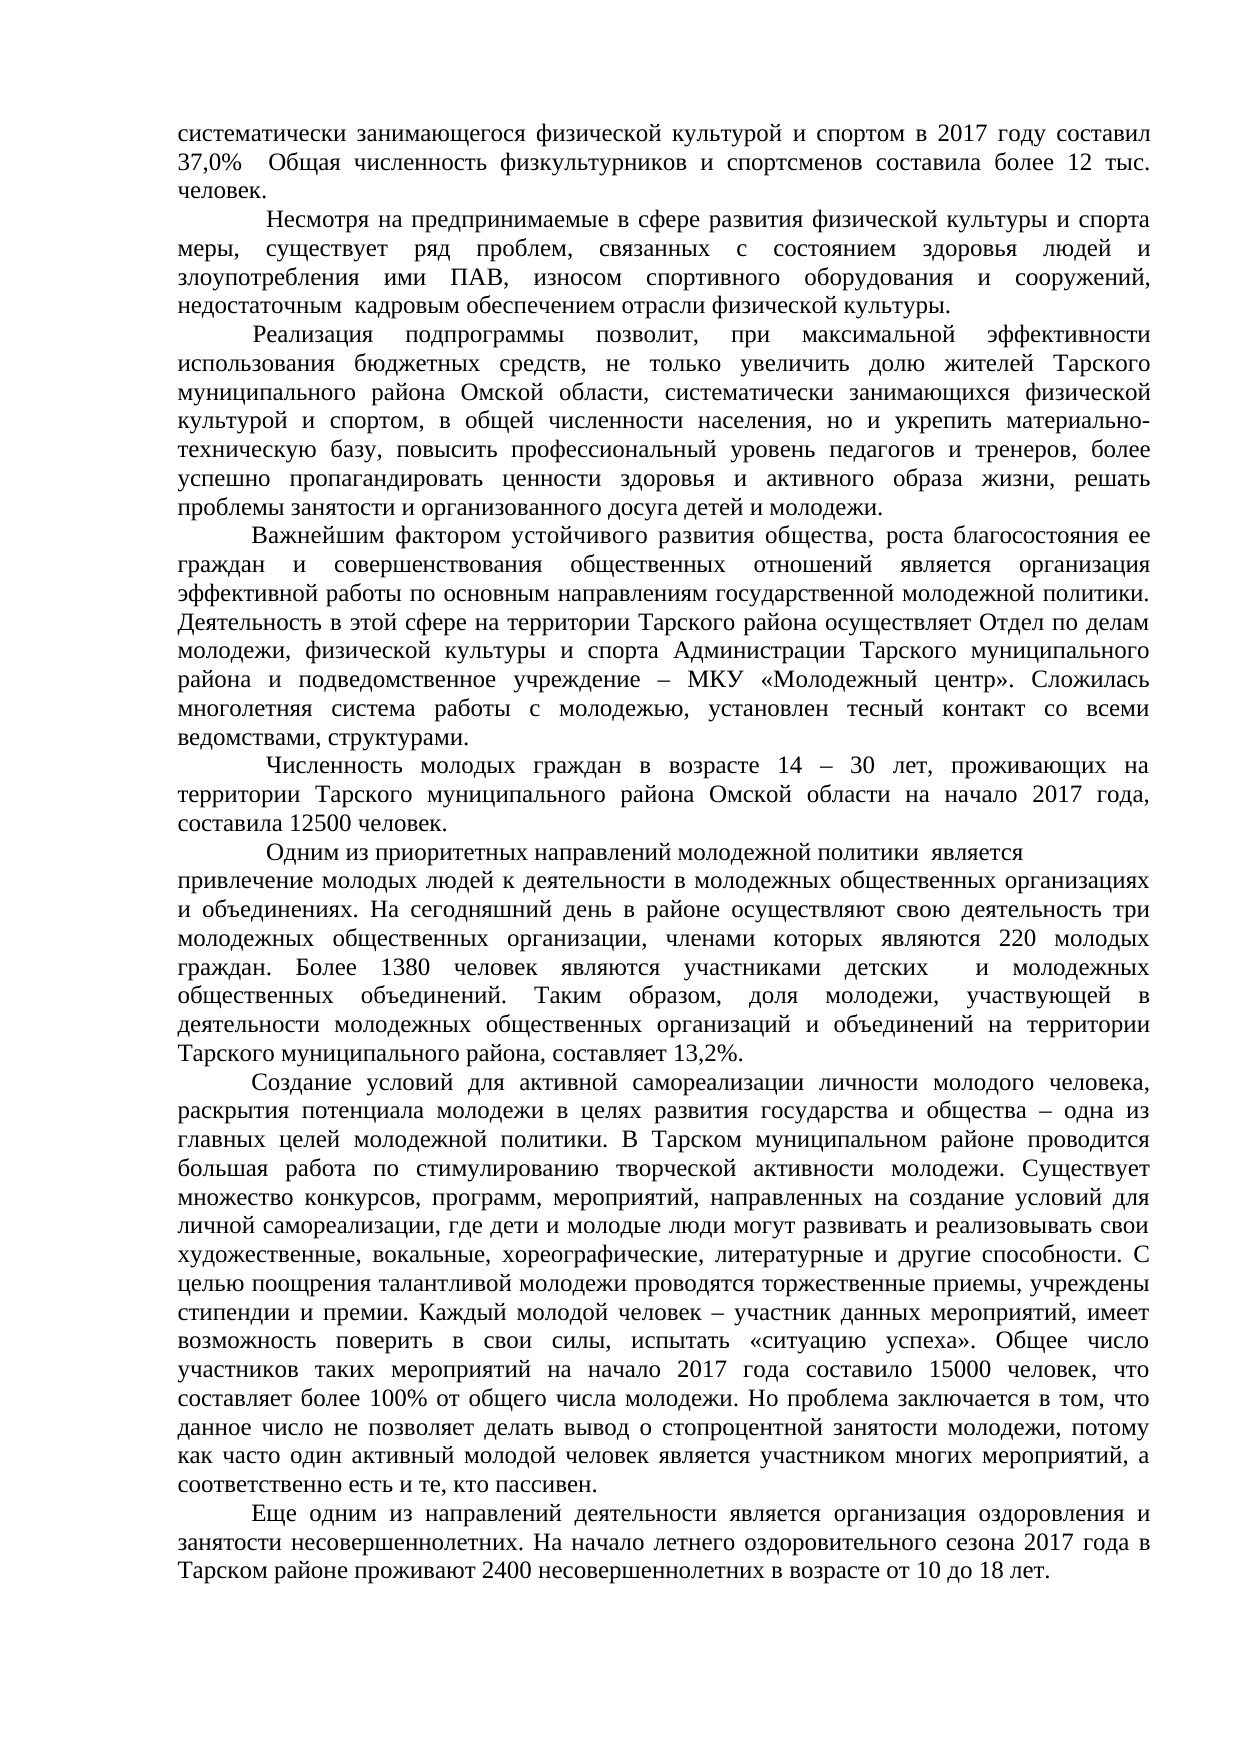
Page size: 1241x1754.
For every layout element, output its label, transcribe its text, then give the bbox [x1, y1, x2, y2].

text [177, 118, 1152, 204]
text привлечение молодых людей к деятельности в молодежных общественных организациях и объединениях. На сегодняшний день в районе осуществляют свою деятельность три молодежных общественных организации, членами которых являются 220 молодых граждан. Более 1380 человек являются участниками детских и молодежных общественных объединений. Таким образом, доля молодежи, участвующей в деятельности молодежных общественных организаций и объединений на территории Тарского муниципального района, составляет 13,2%. [177, 866, 1151, 1067]
text Реализация подпрограммы позволит, при максимальной эффективности использования бюджетных средств, не только увеличить долю жителей Тарского муниципального района Омской области, систематически занимающихся физической культурой и спортом, в общей численности населения, но и укрепить материально-техническую базу, повысить профессиональный уровень педагогов и тренеров, более успешно пропагандировать ценности здоровья и активного образа жизни, решать проблемы занятости и организованного досуга детей и молодежи. [177, 319, 1152, 521]
text Еще одним из направлений деятельности является организация оздоровления и занятости несовершеннолетних. На начало летнего оздоровительного сезона 2017 года в Тарском районе проживают 2400 несовершеннолетних в возрасте от 10 до 18 лет. [177, 1498, 1152, 1584]
text Несмотря на предпринимаемые в сфере развития физической культуры и спорта меры, существует ряд проблем, связанных с состоянием здоровья людей и злоупотребления ими ПАВ, износом спортивного оборудования и сооружений, недостаточным кадровым обеспечением отрасли физической культуры. [177, 204, 1152, 319]
text Одним из приоритетных направлений молодежной политики является [177, 837, 1151, 866]
text Численность молодых граждан в возрасте 14 – 30 лет, проживающих на территории Тарского муниципального района Омской области на начало 2017 года, составила 12500 человек. [177, 751, 1151, 837]
text Важнейшим фактором устойчивого развития общества, роста благосостояния ее граждан и совершенствования общественных отношений является организация эффективной работы по основным направлениям государственной молодежной политики. Деятельность в этой сфере на территории Тарского района осуществляет Отдел по делам молодежи, физической культуры и спорта Администрации Тарского муниципального района и подведомственное учреждение – МКУ «Молодежный центр». Сложилась многолетняя система работы с молодежью, установлен тесный контакт со всеми ведомствами, структурами. [177, 521, 1151, 751]
text Создание условий для активной самореализации личности молодого человека, раскрытия потенциала молодежи в целях развития государства и общества – одна из главных целей молодежной политики. В Тарском муниципальном районе проводится большая работа по стимулированию творческой активности молодежи. Существует множество конкурсов, программ, мероприятий, направленных на создание условий для личной самореализации, где дети и молодые люди могут развивать и реализовывать свои художественные, вокальные, хореографические, литературные и другие способности. С целью поощрения талантливой молодежи проводятся торжественные приемы, учреждены стипендии и премии. Каждый молодой человек – участник данных мероприятий, имеет возможность поверить в свои силы, испытать «ситуацию успеха». Общее число участников таких мероприятий на начало 2017 года составило 15000 человек, что составляет более 100% от общего числа молодежи. Но проблема заключается в том, что данное число не позволяет делать вывод о стопроцентной занятости молодежи, потому как часто один активный молодой человек является участником многих мероприятий, а соответственно есть и те, кто пассивен. [177, 1067, 1151, 1498]
